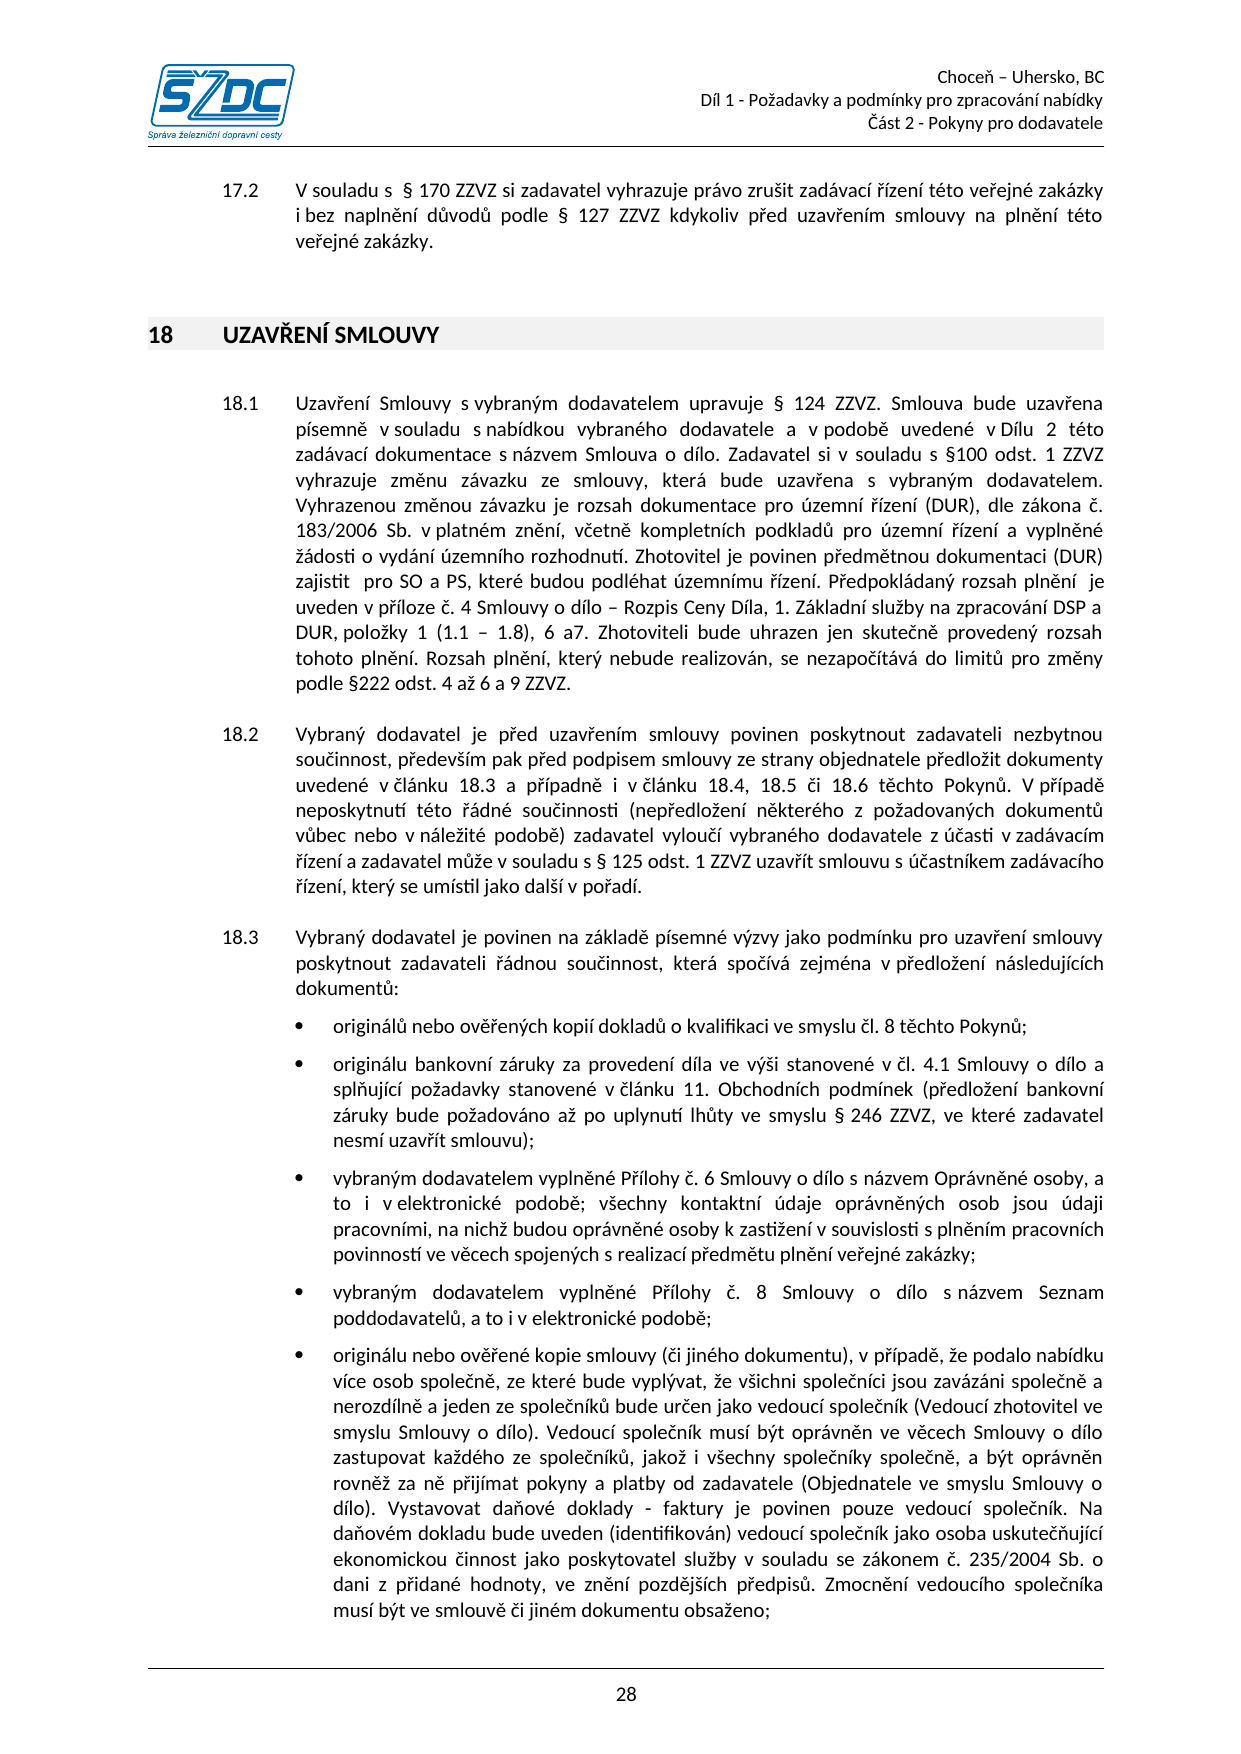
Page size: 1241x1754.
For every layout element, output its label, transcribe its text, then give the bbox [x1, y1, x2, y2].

subtitle UZAVŘENÍ SMLOUVY [148, 317, 1104, 350]
list Vybraný dodavatel je povinen na základě písemné výzvy jako podmínku pro uzavření smlouvy poskytnout zadavateli řádnou součinnost, která spočívá zejména v předložení následujících dokumentů: [222, 924, 1104, 1001]
list V souladu s § 170 ZZVZ si zadavatel vyhrazuje právo zrušit zadávací řízení této veřejné zakázky i bez naplnění důvodů podle § 127 ZZVZ kdykoliv před uzavřením smlouvy na plnění této veřejné zakázky. [222, 177, 1104, 253]
list originálů nebo ověřených kopií dokladů o kvalifikaci ve smyslu čl. 8 těchto Pokynů; [295, 1013, 1104, 1038]
list originálu bankovní záruky za provedení díla ve výši stanovené v čl. 4.1 Smlouvy o dílo a splňující požadavky stanovené v článku 11. Obchodních podmínek (předložení bankovní záruky bude požadováno až po uplynutí lhůty ve smyslu § 246 ZZVZ, ve které zadavatel nesmí uzavřít smlouvu); [295, 1051, 1104, 1153]
list vybraným dodavatelem vyplněné Přílohy č. 8 Smlouvy o dílo s názvem Seznam poddodavatelů, a to i v elektronické podobě; [295, 1279, 1104, 1330]
list Uzavření Smlouvy s vybraným dodavatelem upravuje § 124 ZZVZ. Smlouva bude uzavřena písemně v souladu s nabídkou vybraného dodavatele a v podobě uvedené v Dílu 2 této zadávací dokumentace s názvem Smlouva o dílo. Zadavatel si v souladu s §100 odst. 1 ZZVZ vyhrazuje změnu závazku ze smlouvy, která bude uzavřena s vybraným dodavatelem. Vyhrazenou změnou závazku je rozsah dokumentace pro územní řízení (DUR), dle zákona č. 183/2006 Sb. v platném znění, včetně kompletních podkladů pro územní řízení a vyplněné žádosti o vydání územního rozhodnutí. Zhotovitel je povinen předmětnou dokumentaci (DUR) zajistit pro SO a PS, které budou podléhat územnímu řízení. Předpokládaný rozsah plnění je uveden v příloze č. 4 Smlouvy o dílo – Rozpis Ceny Díla, 1. Základní služby na zpracování DSP a DUR, položky 1 (1.1 – 1.8), 6 a7. Zhotoviteli bude uhrazen jen skutečně provedený rozsah tohoto plnění. Rozsah plnění, který nebude realizován, se nezapočítává do limitů pro změny podle §222 odst. 4 až 6 a 9 ZZVZ. [222, 391, 1104, 696]
list Vybraný dodavatel je před uzavřením smlouvy povinen poskytnout zadavateli nezbytnou součinnost, především pak před podpisem smlouvy ze strany objednatele předložit dokumenty uvedené v článku 18.3 a případně i v článku 18.4, 18.5 či 18.6 těchto Pokynů. V případě neposkytnutí této řádné součinnosti (nepředložení některého z požadovaných dokumentů vůbec nebo v náležité podobě) zadavatel vyloučí vybraného dodavatele z účasti v zadávacím řízení a zadavatel může v souladu s § 125 odst. 1 ZZVZ uzavřít smlouvu s účastníkem zadávacího řízení, který se umístil jako další v pořadí. [222, 721, 1104, 899]
list originálu nebo ověřené kopie smlouvy (či jiného dokumentu), v případě, že podalo nabídku více osob společně, ze které bude vyplývat, že všichni společníci jsou zavázáni společně a nerozdílně a jeden ze společníků bude určen jako vedoucí společník (Vedoucí zhotovitel ve smyslu Smlouvy o dílo). Vedoucí společník musí být oprávněn ve věcech Smlouvy o dílo zastupovat každého ze společníků, jakož i všechny společníky společně, a být oprávněn rovněž za ně přijímat pokyny a platby od zadavatele (Objednatele ve smyslu Smlouvy o dílo). Vystavovat daňové doklady - faktury je povinen pouze vedoucí společník. Na daňovém dokladu bude uveden (identifikován) vedoucí společník jako osoba uskutečňující ekonomickou činnost jako poskytovatel služby v souladu se zákonem č. 235/2004 Sb. o dani z přidané hodnoty, ve znění pozdějších předpisů. Zmocnění vedoucího společníka musí být ve smlouvě či jiném dokumentu obsaženo; [295, 1343, 1104, 1622]
list vybraným dodavatelem vyplněné Přílohy č. 6 Smlouvy o dílo s názvem Oprávněné osoby, a to i v elektronické podobě; všechny kontaktní údaje oprávněných osob jsou údaji pracovními, na nichž budou oprávněné osoby k zastižení v souvislosti s plněním pracovních povinností ve věcech spojených s realizací předmětu plnění veřejné zakázky; [295, 1165, 1104, 1267]
